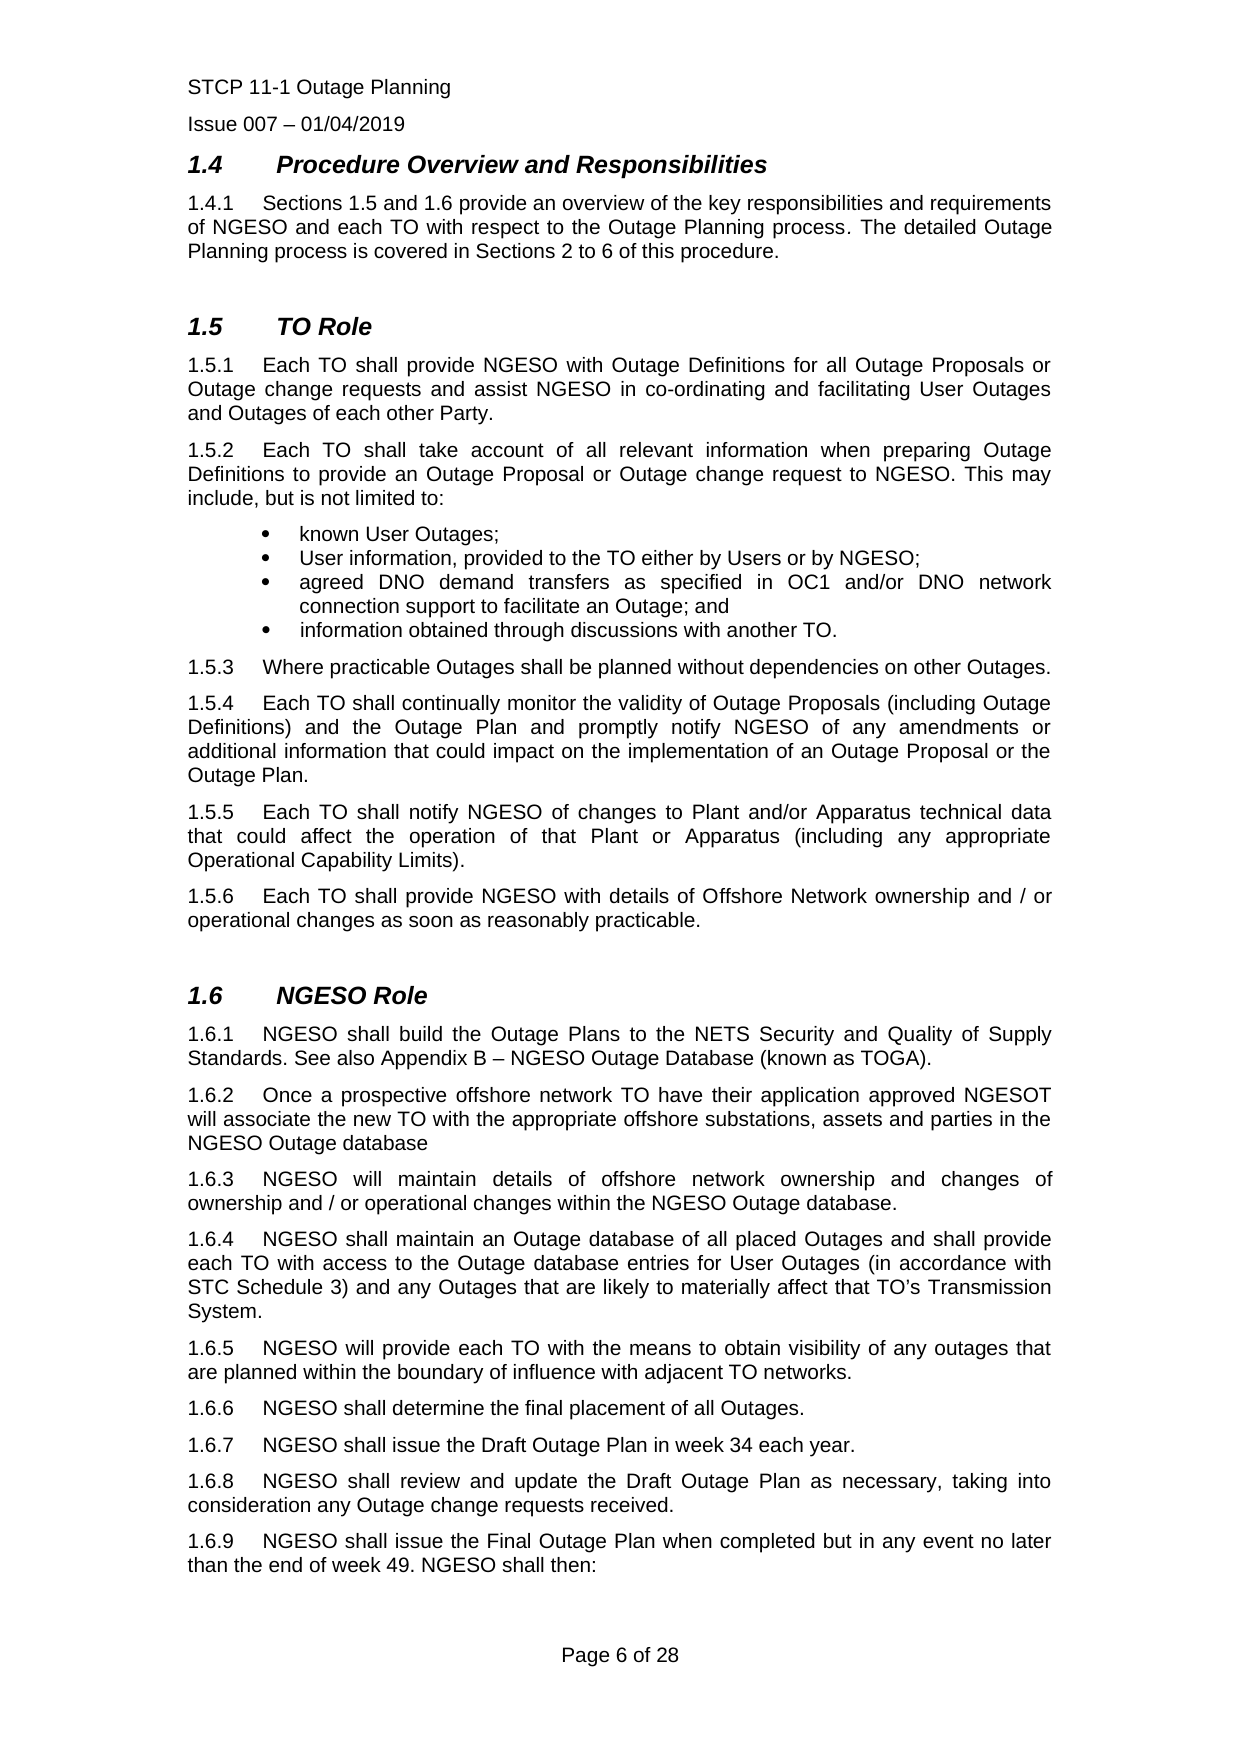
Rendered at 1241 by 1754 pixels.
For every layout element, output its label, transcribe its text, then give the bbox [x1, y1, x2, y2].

subtitle NGESO shall maintain an Outage database of all placed Outages and shall provide each TO with access to the Outage database entries for User Outages (in accordance with STC Schedule 3) and any Outages that are likely to materially affect that TO’s Transmission System. [187, 1227, 1053, 1323]
subtitle Once a prospective offshore network TO have their application approved NGESOT will associate the new TO with the appropriate offshore substations, assets and parties in the NGESO Outage database [187, 1082, 1053, 1154]
subtitle information obtained through discussions with another TO. [262, 618, 1053, 642]
subtitle TO Role [187, 312, 1053, 341]
subtitle NGESO shall build the Outage Plans to the NETS Security and Quality of Supply Standards. See also Appendix B – NGESO Outage Database (known as TOGA). [187, 1022, 1053, 1070]
subtitle NGESO will provide each TO with the means to obtain visibility of any outages that are planned within the boundary of influence with adjacent TO networks. [187, 1336, 1053, 1383]
subtitle NGESO will maintain details of offshore network ownership and changes of ownership and / or operational changes within the NGESO Outage database. [187, 1167, 1053, 1215]
subtitle NGESO shall review and update the Draft Outage Plan as necessary, taking into consideration any Outage change requests received. [187, 1469, 1053, 1517]
subtitle Procedure Overview and Responsibilities [187, 150, 1053, 179]
subtitle NGESO Role [187, 981, 1053, 1009]
subtitle known User Outages; [262, 522, 1053, 546]
subtitle NGESO shall issue the Draft Outage Plan in week 34 each year. [187, 1432, 1053, 1456]
subtitle Each TO shall provide NGESO with Outage Definitions for all Outage Proposals or Outage change requests and assist NGESO in co-ordinating and facilitating User Outages and Outages of each other Party. [187, 353, 1053, 425]
subtitle NGESO shall issue the Final Outage Plan when completed but in any event no later than the end of week 49. NGESO shall then: [187, 1529, 1053, 1577]
subtitle Sections 1.5 and 1.6 provide an overview of the key responsibilities and requirements of NGESO and each TO with respect to the Outage Planning process. The detailed Outage Planning process is covered in Sections 2 to 6 of this procedure. [187, 191, 1053, 263]
subtitle Each TO shall provide NGESO with details of Offshore Network ownership and / or operational changes as soon as reasonably practicable. [187, 884, 1053, 932]
subtitle Each TO shall notify NGESO of changes to Plant and/or Apparatus technical data that could affect the operation of that Plant or Apparatus (including any appropriate Operational Capability Limits). [187, 799, 1053, 871]
subtitle Each TO shall take account of all relevant information when preparing Outage Definitions to provide an Outage Proposal or Outage change request to NGESO. This may include, but is not limited to: [187, 438, 1053, 509]
subtitle Each TO shall continually monitor the validity of Outage Proposals (including Outage Definitions) and the Outage Plan and promptly notify NGESO of any amendments or additional information that could impact on the implementation of an Outage Proposal or the Outage Plan. [187, 691, 1053, 787]
subtitle NGESO shall determine the final placement of all Outages. [187, 1396, 1053, 1420]
subtitle agreed DNO demand transfers as specified in OC1 and/or DNO network connection support to facilitate an Outage; and [262, 570, 1053, 618]
subtitle User information, provided to the TO either by Users or by NGESO; [262, 546, 1053, 570]
subtitle Where practicable Outages shall be planned without dependencies on other Outages. [187, 655, 1053, 679]
